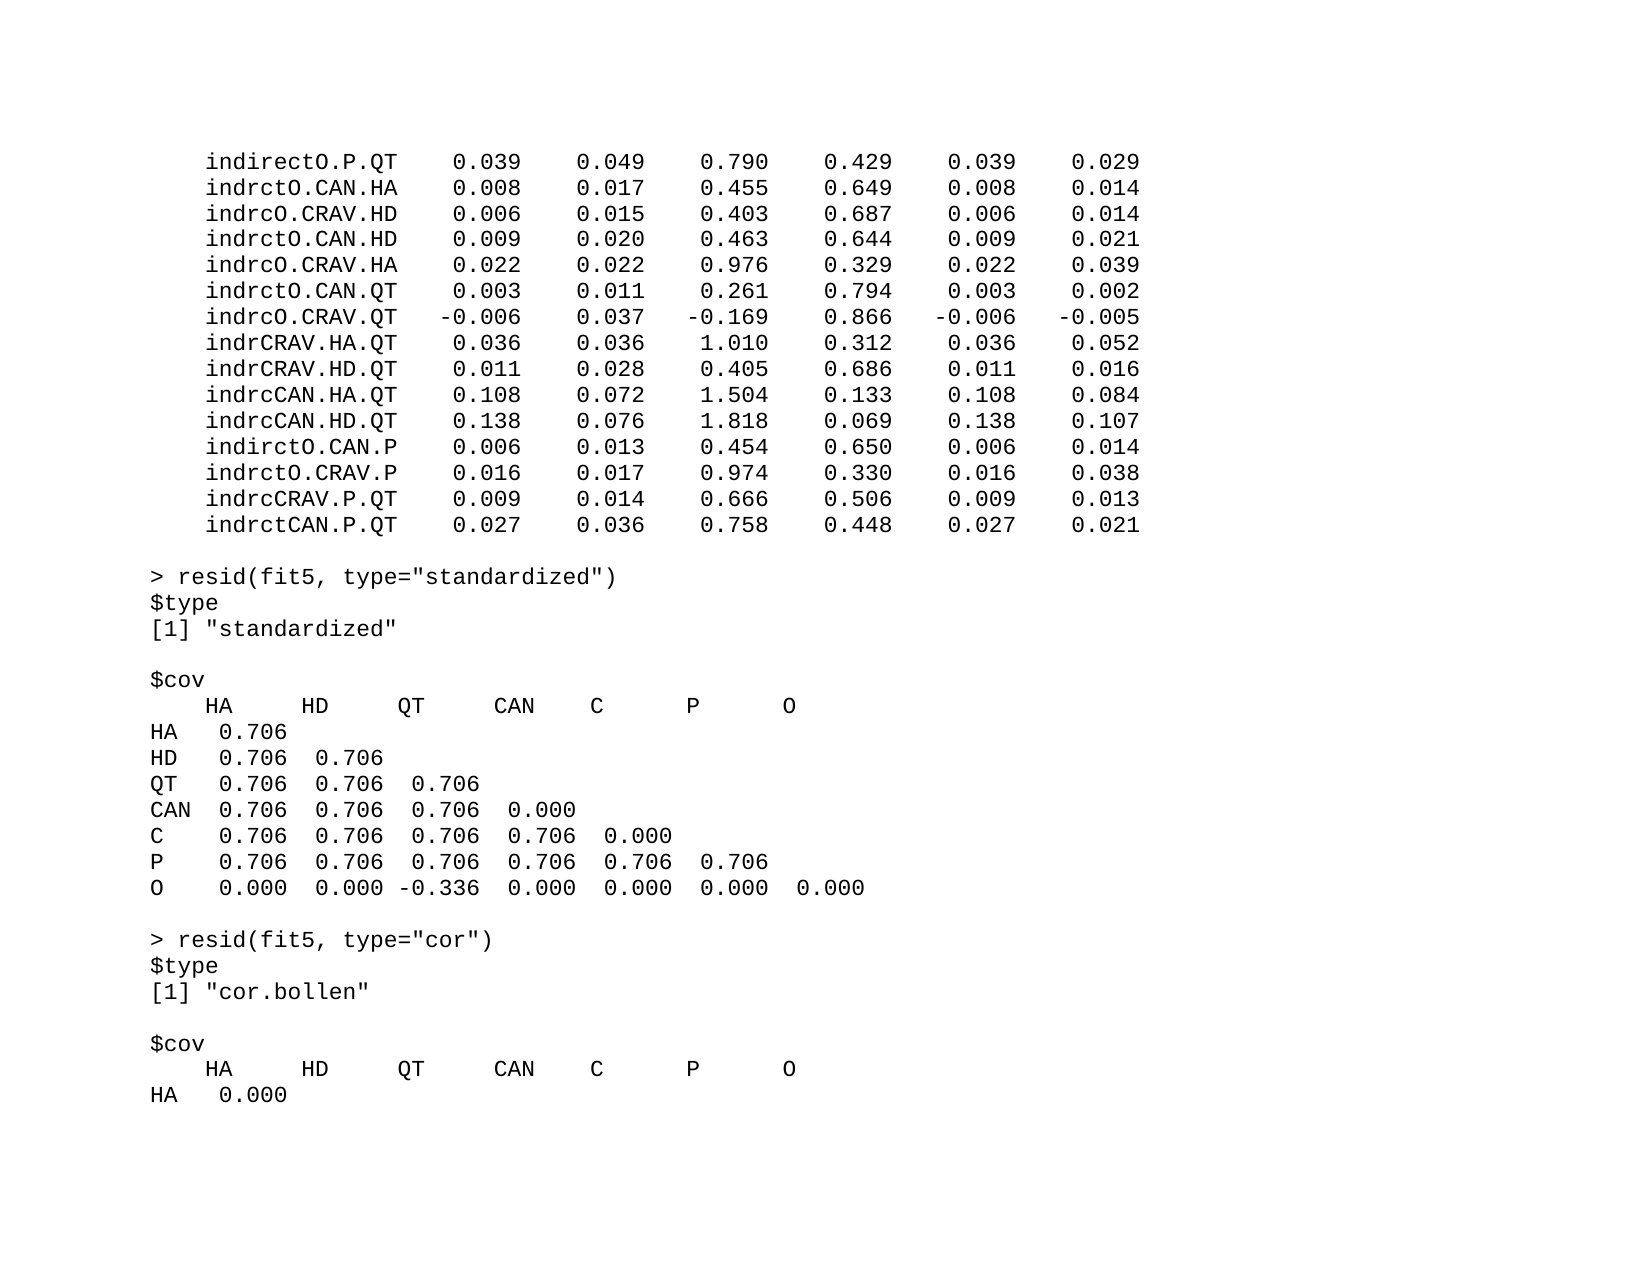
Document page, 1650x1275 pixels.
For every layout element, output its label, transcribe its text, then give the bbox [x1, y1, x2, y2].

text P 0.706 0.706 0.706 0.706 0.706 0.706 [150, 850, 1500, 876]
text [1] "cor.bollen" [150, 980, 1500, 1006]
text HA 0.706 [150, 721, 1500, 747]
text $type [150, 954, 1500, 980]
text HA HD QT CAN C P O [150, 1058, 1500, 1084]
text O 0.000 0.000 -0.336 0.000 0.000 0.000 0.000 [150, 876, 1500, 902]
text indrcCRAV.P.QT 0.009 0.014 0.666 0.506 0.009 0.013 [150, 487, 1500, 513]
text indrcO.CRAV.QT -0.006 0.037 -0.169 0.866 -0.006 -0.005 [150, 306, 1500, 332]
text indrcO.CRAV.HA 0.022 0.022 0.976 0.329 0.022 0.039 [150, 254, 1500, 280]
text [1] "standardized" [150, 617, 1500, 643]
text indrcCAN.HA.QT 0.108 0.072 1.504 0.133 0.108 0.084 [150, 383, 1500, 409]
text indrctO.CAN.HD 0.009 0.020 0.463 0.644 0.009 0.021 [150, 228, 1500, 254]
text $cov [150, 669, 1500, 695]
text indrctO.CAN.QT 0.003 0.011 0.261 0.794 0.003 0.002 [150, 280, 1500, 306]
text $type [150, 591, 1500, 617]
text indrctO.CRAV.P 0.016 0.017 0.974 0.330 0.016 0.038 [150, 461, 1500, 487]
text CAN 0.706 0.706 0.706 0.000 [150, 798, 1500, 824]
text HD 0.706 0.706 [150, 747, 1500, 772]
text indrCRAV.HA.QT 0.036 0.036 1.010 0.312 0.036 0.052 [150, 332, 1500, 357]
text indirctO.CAN.P 0.006 0.013 0.454 0.650 0.006 0.014 [150, 435, 1500, 461]
text indrctO.CAN.HA 0.008 0.017 0.455 0.649 0.008 0.014 [150, 176, 1500, 202]
text indrcO.CRAV.HD 0.006 0.015 0.403 0.687 0.006 0.014 [150, 202, 1500, 228]
text > resid(fit5, type="standardized") [150, 565, 1500, 591]
text HA 0.000 [150, 1084, 1500, 1110]
text QT 0.706 0.706 0.706 [150, 772, 1500, 798]
text HA HD QT CAN C P O [150, 695, 1500, 721]
text indirectO.P.QT 0.039 0.049 0.790 0.429 0.039 0.029 [150, 150, 1500, 176]
text indrcCAN.HD.QT 0.138 0.076 1.818 0.069 0.138 0.107 [150, 409, 1500, 435]
text indrctCAN.P.QT 0.027 0.036 0.758 0.448 0.027 0.021 [150, 513, 1500, 539]
text $cov [150, 1032, 1500, 1058]
text indrCRAV.HD.QT 0.011 0.028 0.405 0.686 0.011 0.016 [150, 357, 1500, 383]
text C 0.706 0.706 0.706 0.706 0.000 [150, 824, 1500, 850]
text > resid(fit5, type="cor") [150, 928, 1500, 954]
